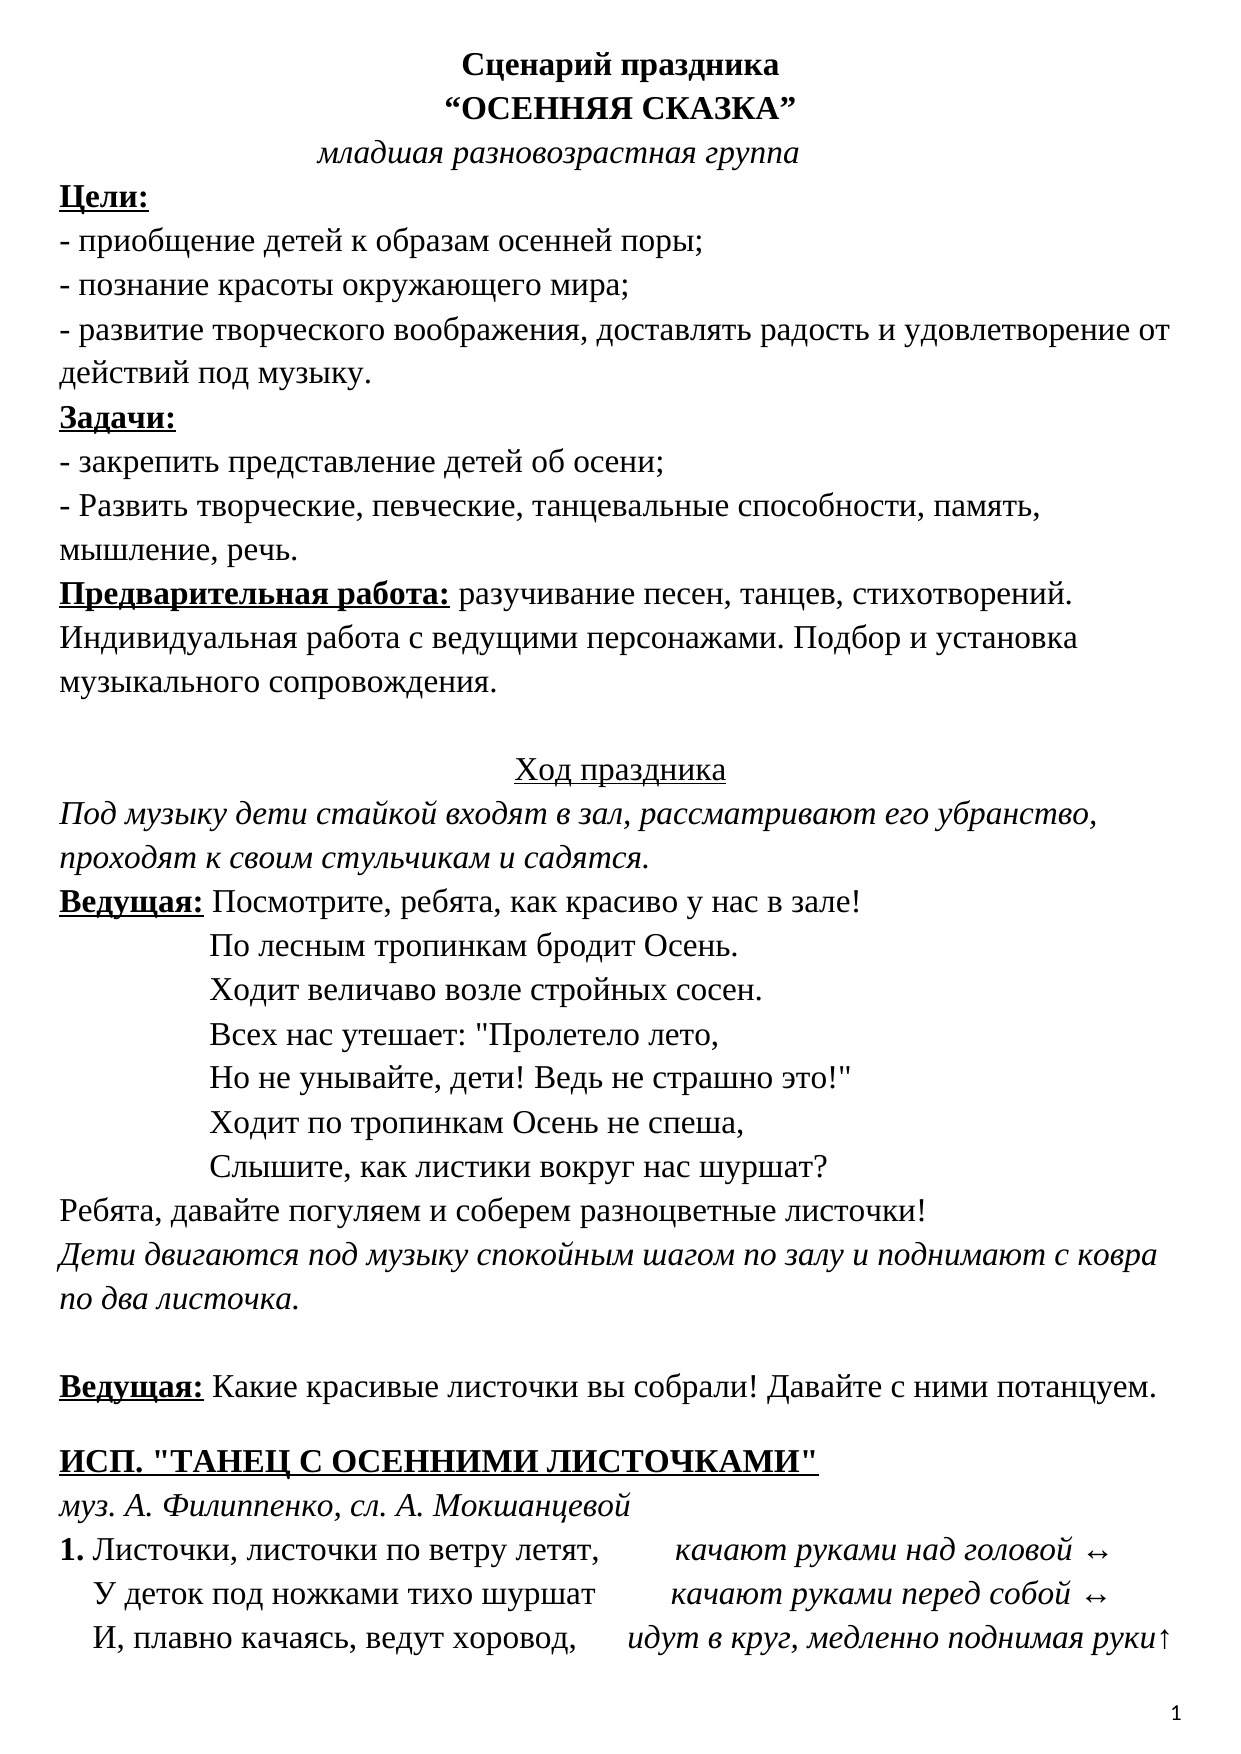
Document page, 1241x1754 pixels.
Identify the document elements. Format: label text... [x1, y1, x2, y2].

text Под музыку дети стайкой входят в зал, рассматривают его убранство, проходят к своим стульчикам и садятся. Ведущая: Посмотрите, ребята, как красиво у нас в зале! По лесным тропинкам бродит Осень. Ходит величаво возле стройных сосен. Всех нас утешает: "Пролетело лето, Но не унывайте, дети! Ведь не страшно это!" Ходит по тропинкам Осень не спеша, Слышите, как листики вокруг нас шуршат? Ребята, давайте погуляем и соберем разноцветные листочки! Дети двигаются под музыку спокойным шагом по залу и поднимают с ковра по два листочка. Ведущая: Какие красивые листочки вы собрали! Давайте с ними потанцуем. [59, 793, 1181, 1437]
text Ход праздника [59, 749, 1181, 788]
text ИСП. "ТАНЕЦ С ОСЕННИМИ ЛИСТОЧКАМИ" [59, 1441, 1181, 1479]
text 1. Листочки, листочки по ветру летят, качают руками над головой ↔ У деток под ножками тихо шуршат качают руками перед собой ↔ И, плавно качаясь, ведут хоровод, идут в круг, медленно поднимая руки↑ [59, 1529, 1181, 1656]
text “ОСЕННЯЯ СКАЗКА” [59, 88, 1181, 127]
text младшая разновозрастная группа [59, 132, 1181, 171]
text муз. А. Филиппенко, сл. А. Мокшанцевой [59, 1485, 1181, 1523]
text Предварительная работа: разучивание песен, танцев, стихотворений. Индивидуальная работа с ведущими персонажами. Подбор и установка музыкального сопровождения. [59, 573, 1181, 699]
text Цели: - приобщение детей к образам осенней поры; - познание красоты окружающего мира; - развитие творческого воображения, доставлять радость и удовлетворение от действий под музыку. Задачи: - закрепить представление детей об осени; - Развить творческие, певческие, танцевальные способности, память, мышление, речь. [59, 177, 1181, 567]
text Сценарий праздника [59, 44, 1181, 83]
